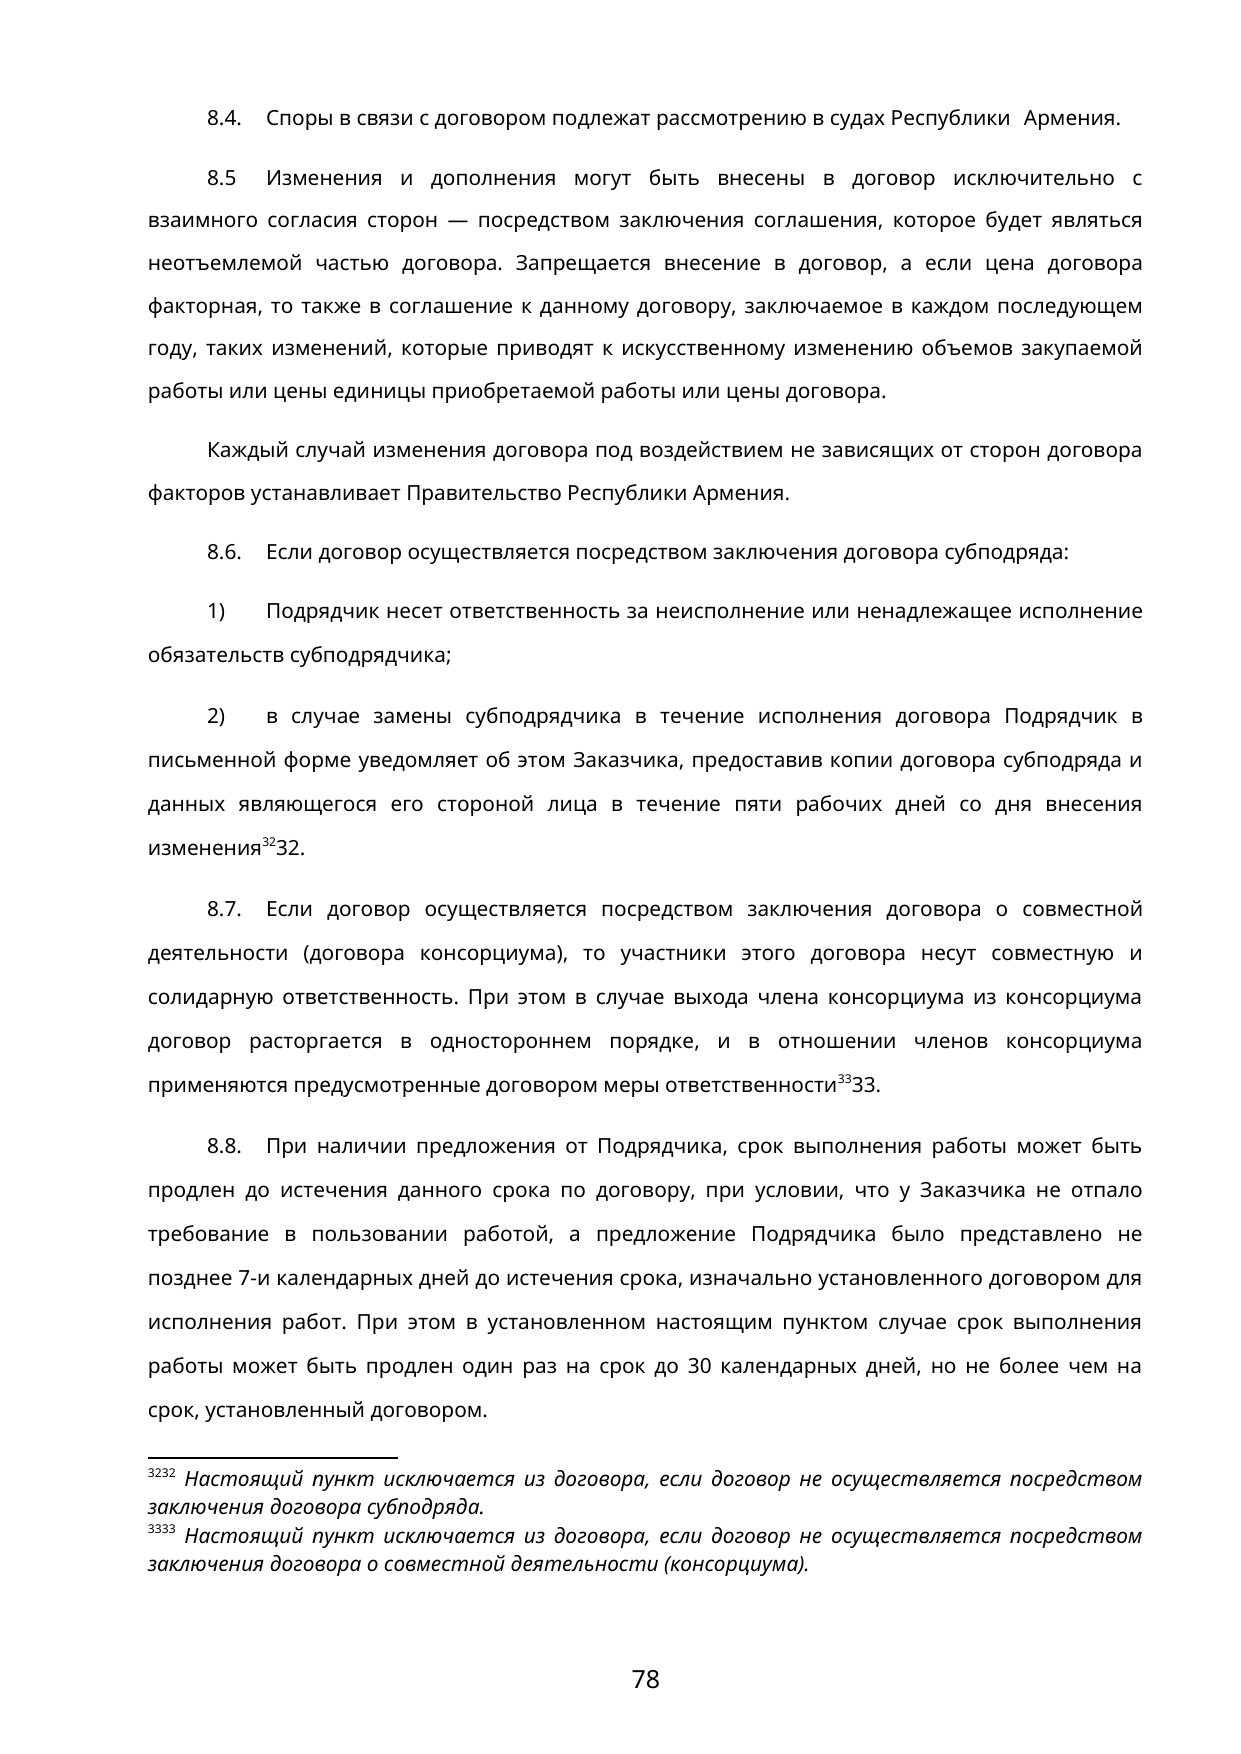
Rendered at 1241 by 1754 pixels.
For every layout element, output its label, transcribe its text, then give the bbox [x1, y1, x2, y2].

text 1) Подрядчик несет ответственность за неисполнение или ненадлежащее исполнение обязательств субподрядчика; [148, 596, 1144, 669]
text 2) в случае замены субподрядчика в течение исполнения договора Подрядчик в письменной форме уведомляет об этом Заказчика, предоставив копии договора субподряда и данных являющегося его стороной лица в течение пяти рабочих дней со дня внесения изменения32. [148, 701, 1144, 862]
text Каждый случай изменения договора под воздействием не зависящих от сторон договора факторов устанавливает Правительство Республики Армения. [148, 435, 1144, 506]
text 8.5 Изменения и дополнения могут быть внесены в договор исключительно с взаимного согласия сторон — посредством заключения соглашения, которое будет являться неотъемлемой частью договора. Запрещается внесение в договор, а если цена договора факторная, то также в соглашение к данному договору, заключаемое в каждом последующем году, таких изменений, которые приводят к искусственному изменению объемов закупаемой работы или цены единицы приобретаемой работы или цены договора. [148, 163, 1144, 404]
text 8.4. Споры в связи с договором подлежат рассмотрению в судах Республики Армения. [148, 103, 1144, 132]
text 8.6. Если договор осуществляется посредством заключения договора субподряда: [148, 537, 1144, 566]
text 8.8. При наличии предложения от Подрядчика, срок выполнения работы может быть продлен до истечения данного срока по договору, при условии, что у Заказчика не отпало требование в пользовании работой, а предложение Подрядчика было представлено не позднее 7-и календарных дней до истечения срока, изначально установленного договором для исполнения работ. При этом в установленном настоящим пунктом случае срок выполнения работы может быть продлен один раз на срок до 30 календарных дней, но не более чем на срок, установленный договором. [148, 1131, 1144, 1424]
text 8.7. Если договор осуществляется посредством заключения договора о совместной деятельности (договора консорциума), то участники этого договора несут совместную и солидарную ответственность. При этом в случае выхода члена консорциума из консорциума договор расторгается в одностороннем порядке, и в отношении членов консорциума применяются предусмотренные договором меры ответственности33. [148, 894, 1144, 1099]
